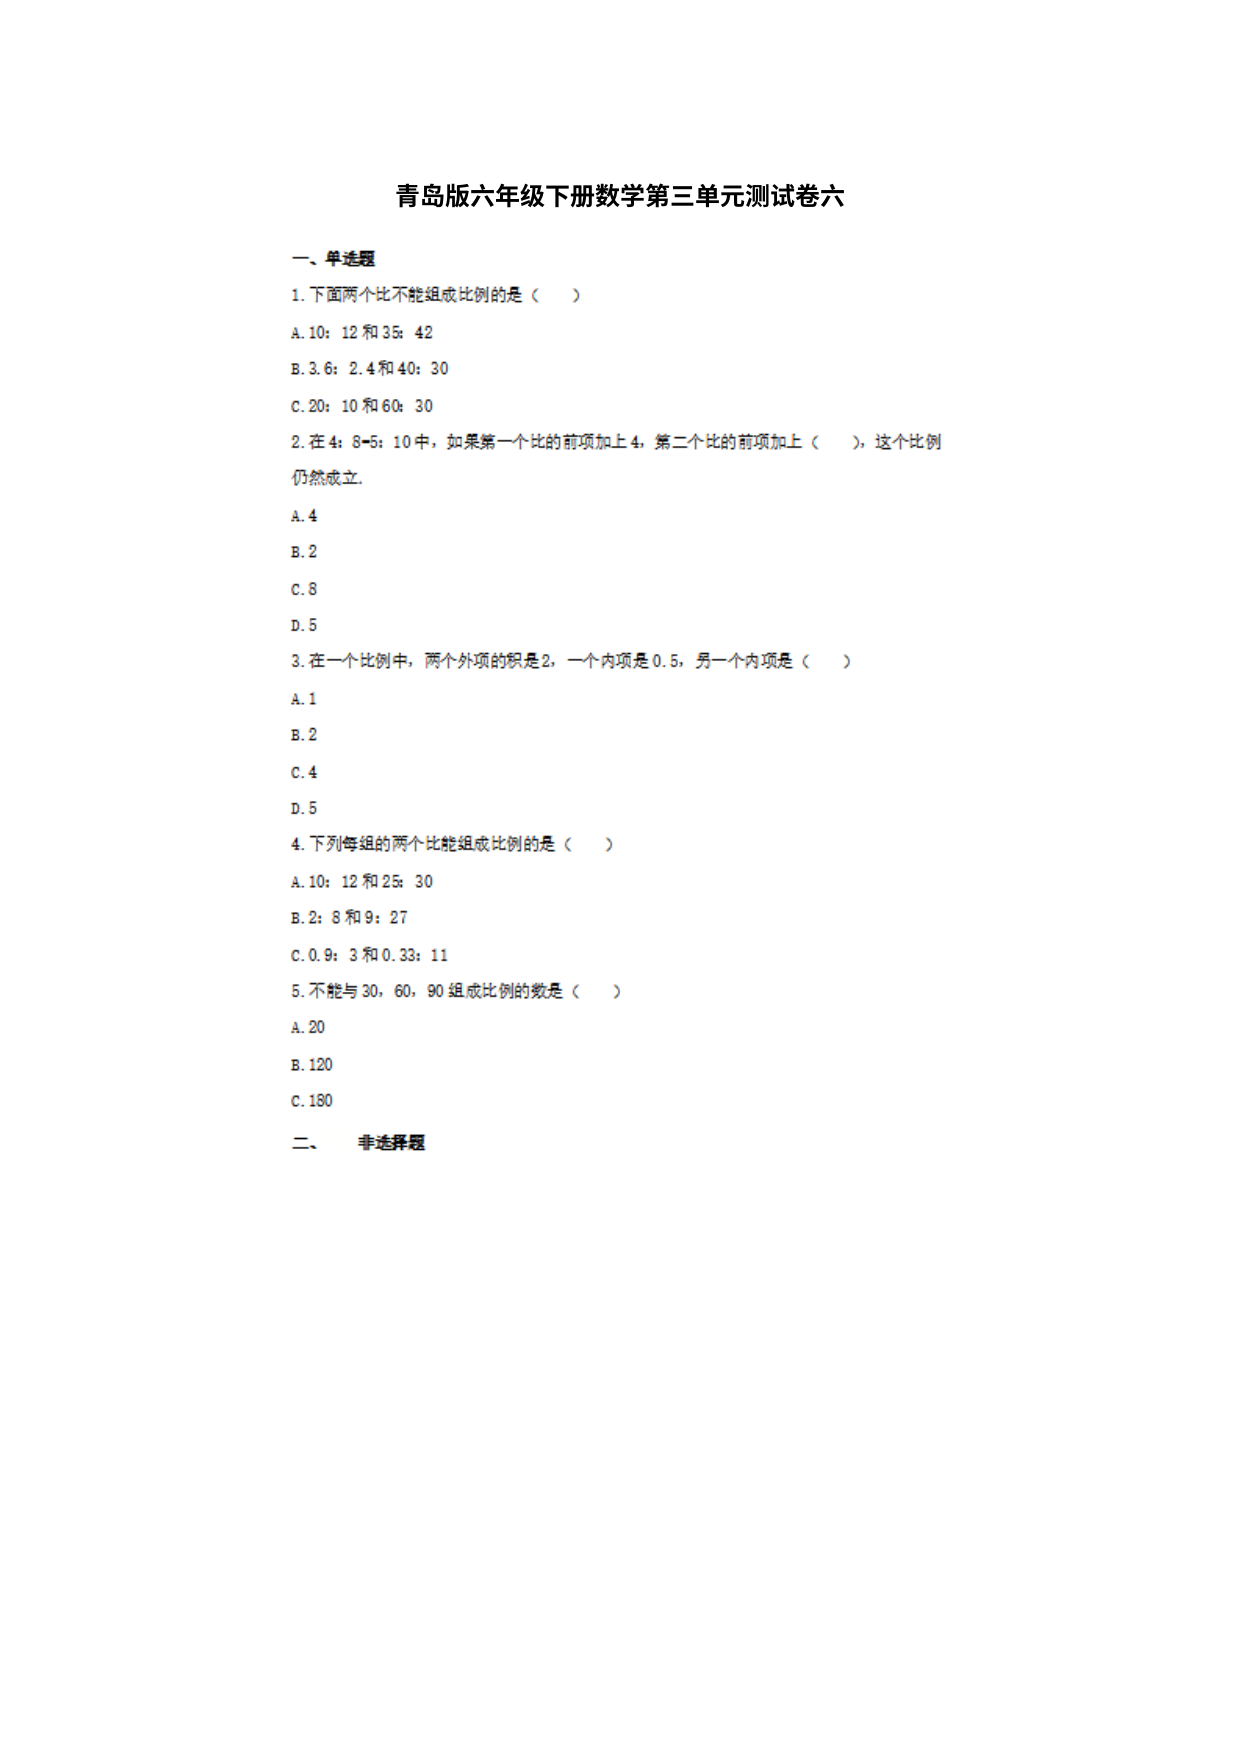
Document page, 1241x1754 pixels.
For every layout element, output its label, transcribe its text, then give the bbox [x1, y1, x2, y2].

text 青岛版六年级下册数学第三单元测试卷六 [187, 162, 1053, 227]
picture [279, 227, 961, 1174]
